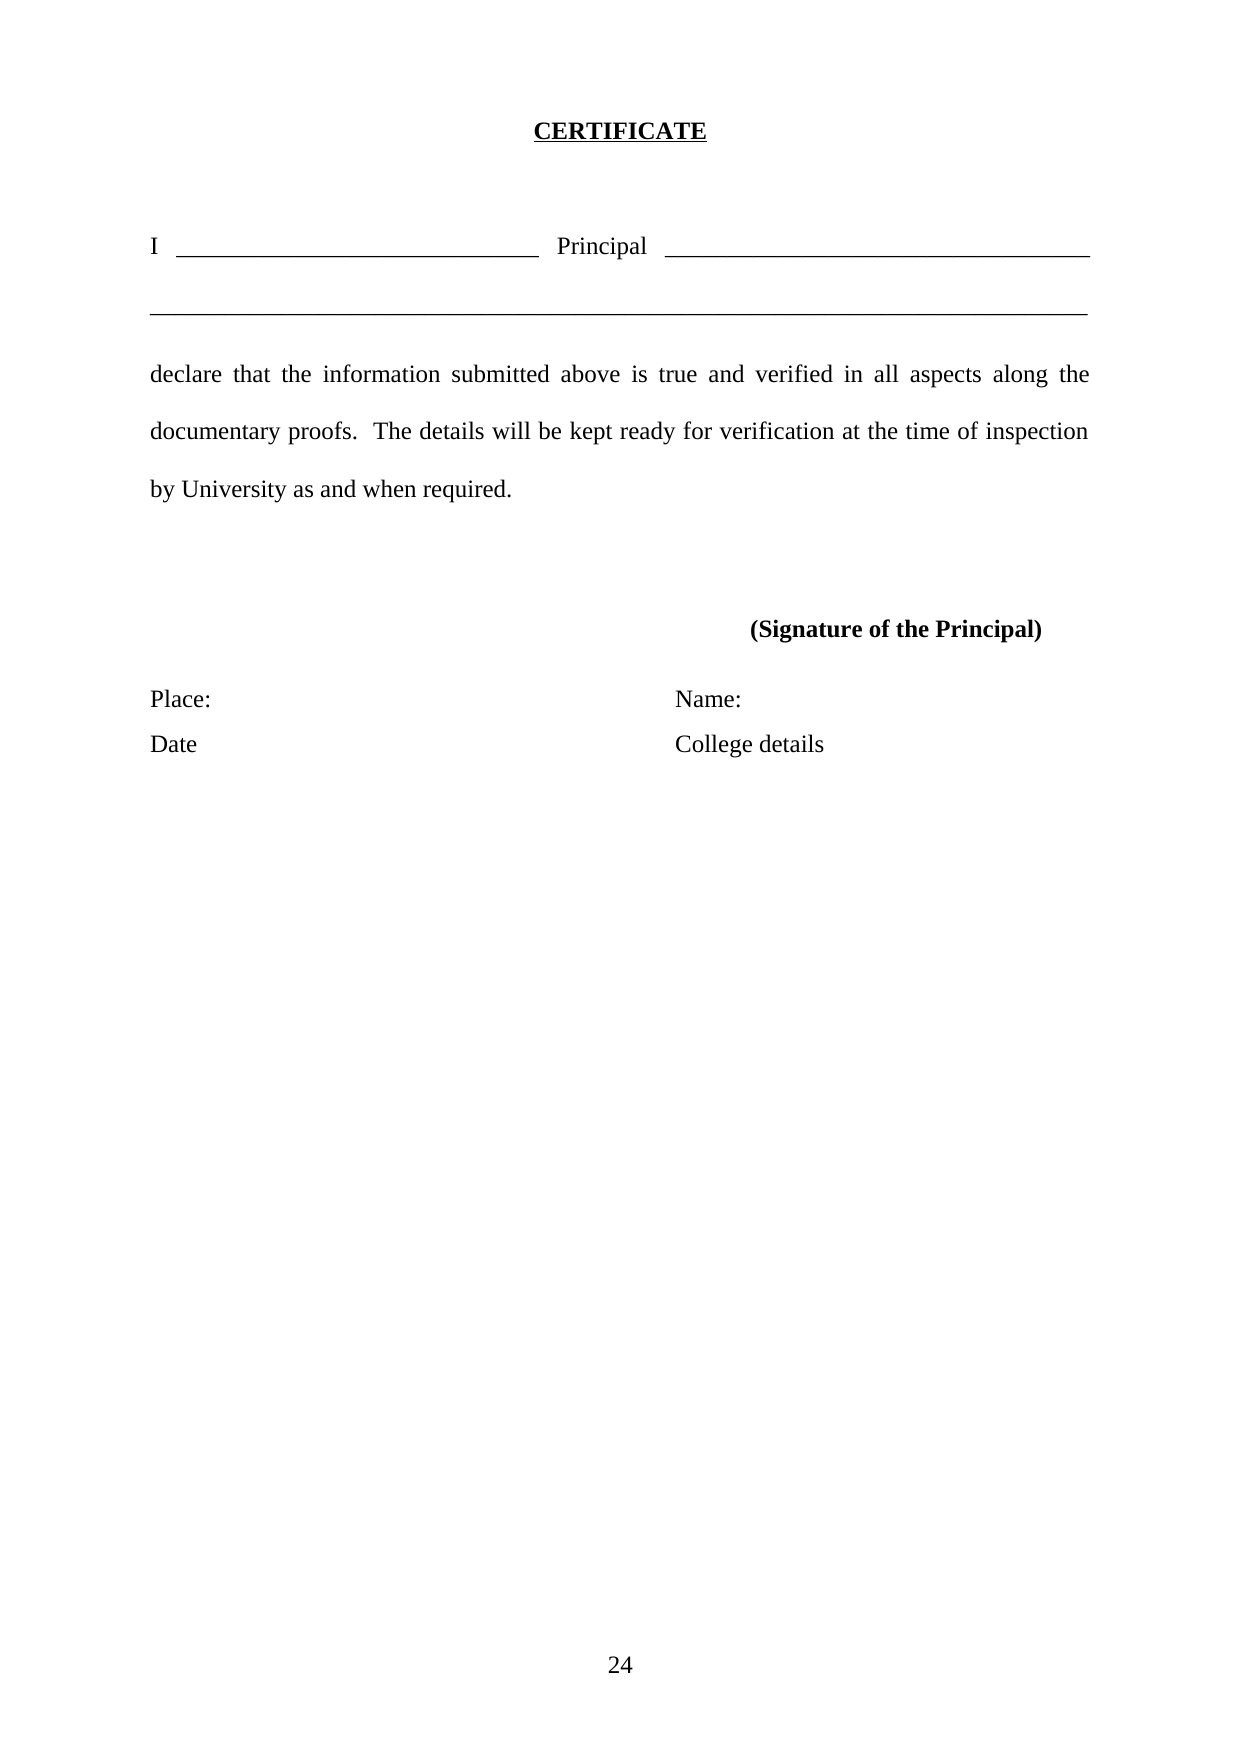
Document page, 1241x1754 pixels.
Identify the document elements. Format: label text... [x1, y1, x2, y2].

text declare that the information submitted above is true and verified in all aspects along the documentary proofs. The details will be kept ready for verification at the time of inspection by University as and when required. [150, 359, 1090, 503]
text I _____________________________ Principal __________________________________ ___________________________________________________________________________ [150, 231, 1090, 318]
text Place: Name: [150, 684, 1090, 713]
text CERTIFICATE [150, 116, 1090, 145]
text (Signature of the Principal) [150, 614, 1090, 643]
text Date College details [150, 729, 1090, 758]
